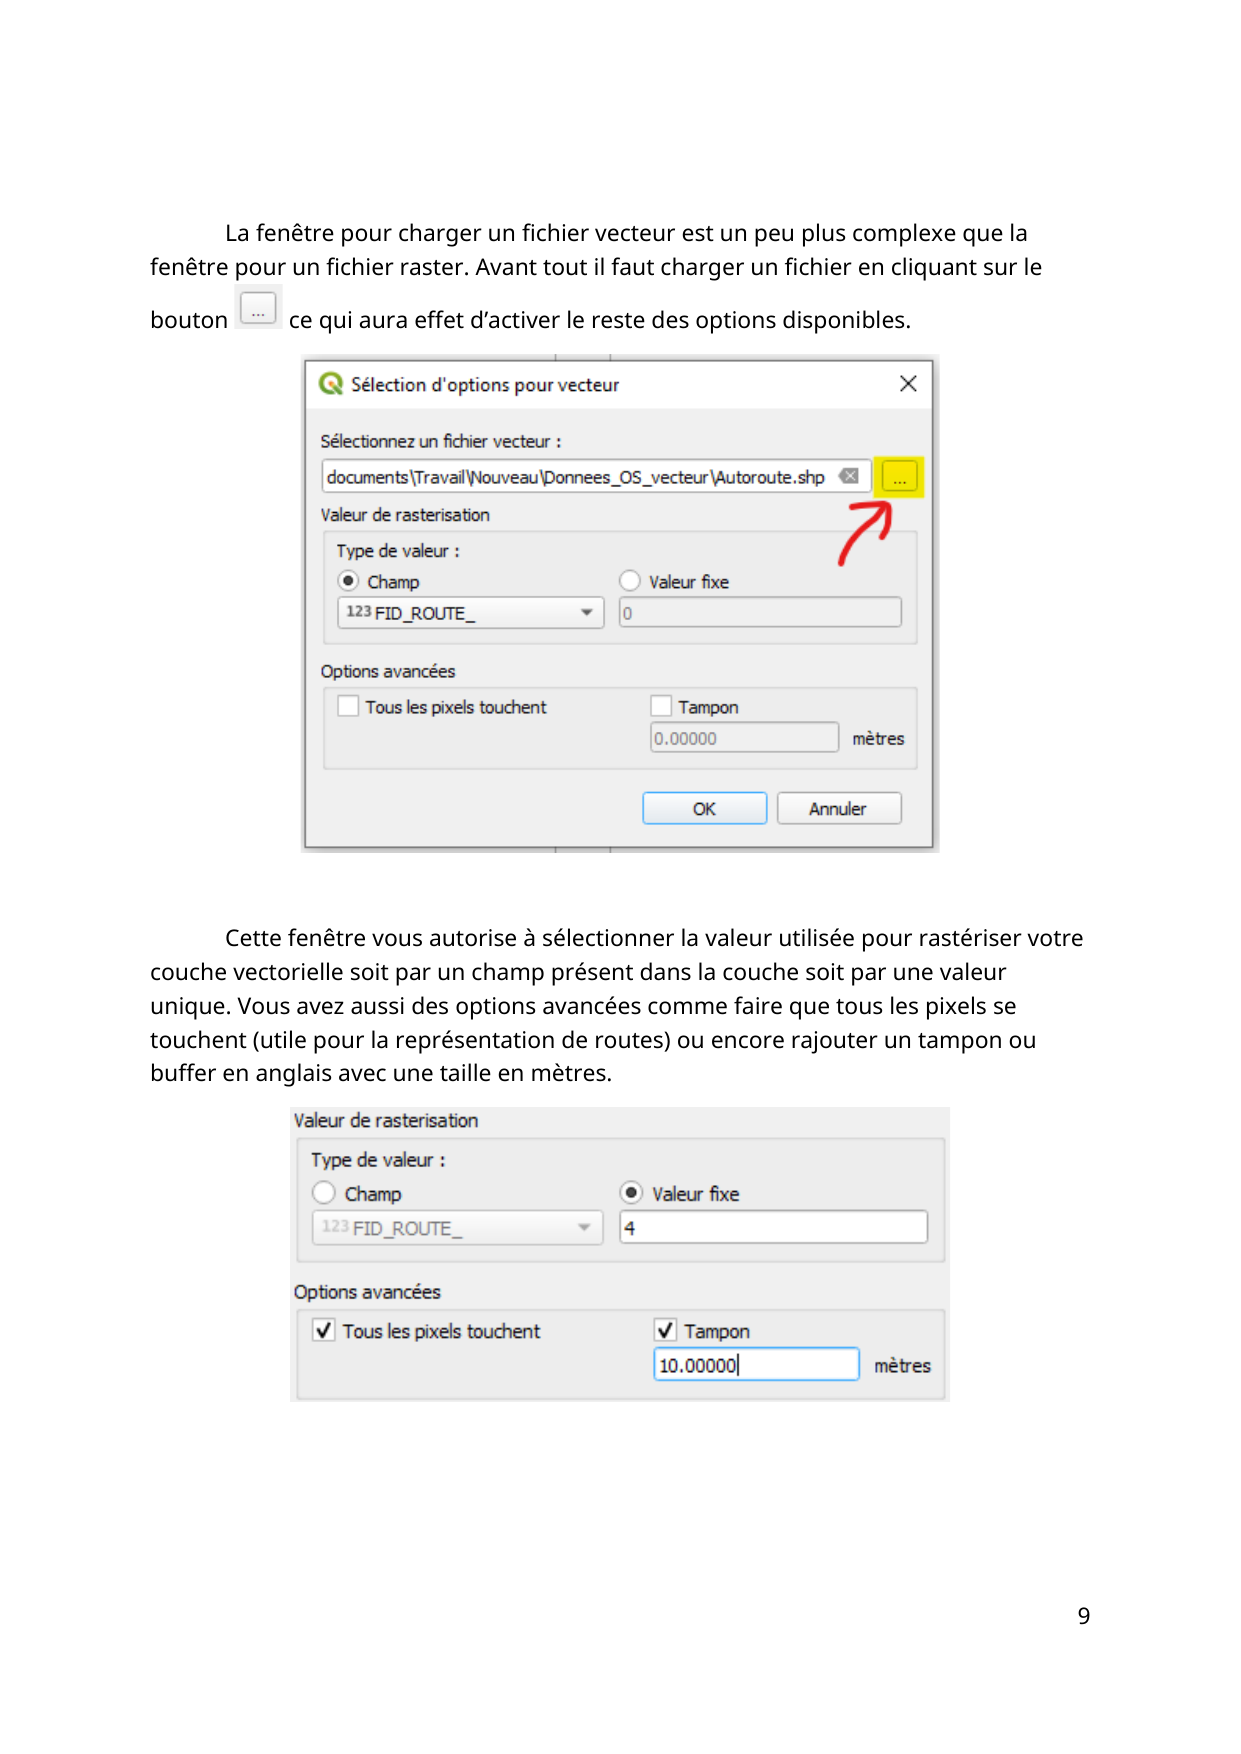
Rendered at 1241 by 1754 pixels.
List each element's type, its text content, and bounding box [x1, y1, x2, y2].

text La fenêtre pour charger un fichier vecteur est un peu plus complexe que la fenêtre pour un fichier raster. Avant tout il faut charger un fichier en cliquant sur le bouton ce qui aura effet d’activer le reste des options disponibles. [150, 217, 1090, 335]
picture [234, 284, 283, 329]
text Cette fenêtre vous autorise à sélectionner la valeur utilisée pour rastériser votre couche vectorielle soit par un champ présent dans la couche soit par une valeur unique. Vous avez aussi des options avancées comme faire que tous les pixels se touchent (utile pour la représentation de routes) ou encore rajouter un tampon ou buffer en anglais avec une taille en mètres. [150, 922, 1090, 1088]
picture [300, 354, 940, 853]
picture [290, 1107, 951, 1402]
